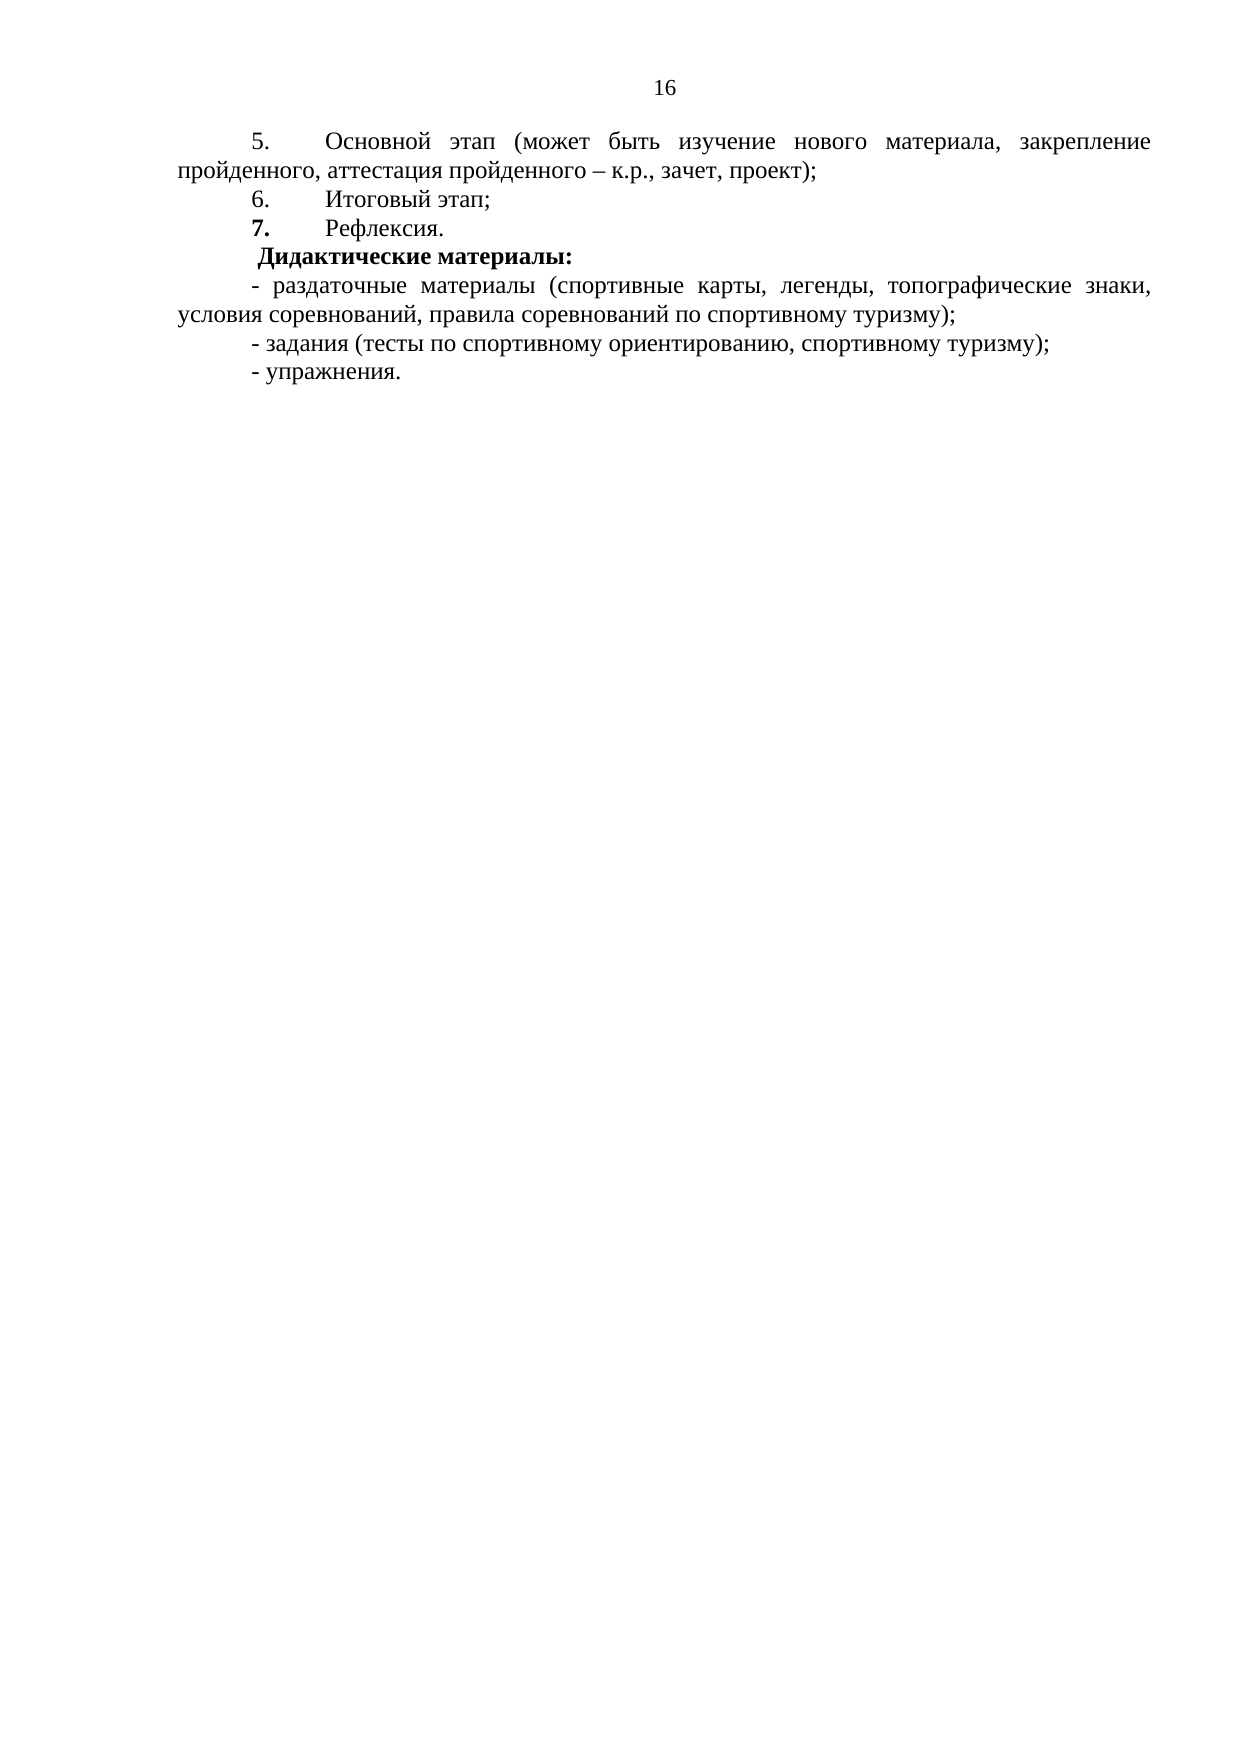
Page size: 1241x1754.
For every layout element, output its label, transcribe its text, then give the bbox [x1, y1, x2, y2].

text - задания (тесты по спортивному ориентированию, спортивному туризму); [177, 328, 1152, 356]
text - упражнения. [177, 356, 1152, 385]
list Рефлексия. [177, 213, 1152, 241]
text Дидактические материалы: [177, 241, 1152, 270]
list Основной этап (может быть изучение нового материала, закрепление пройденного, аттестация пройденного – к.р., зачет, проект); [177, 126, 1152, 184]
text - раздаточные материалы (спортивные карты, легенды, топографические знаки, условия соревнований, правила соревнований по спортивному туризму); [177, 270, 1152, 328]
list Итоговый этап; [177, 184, 1152, 213]
